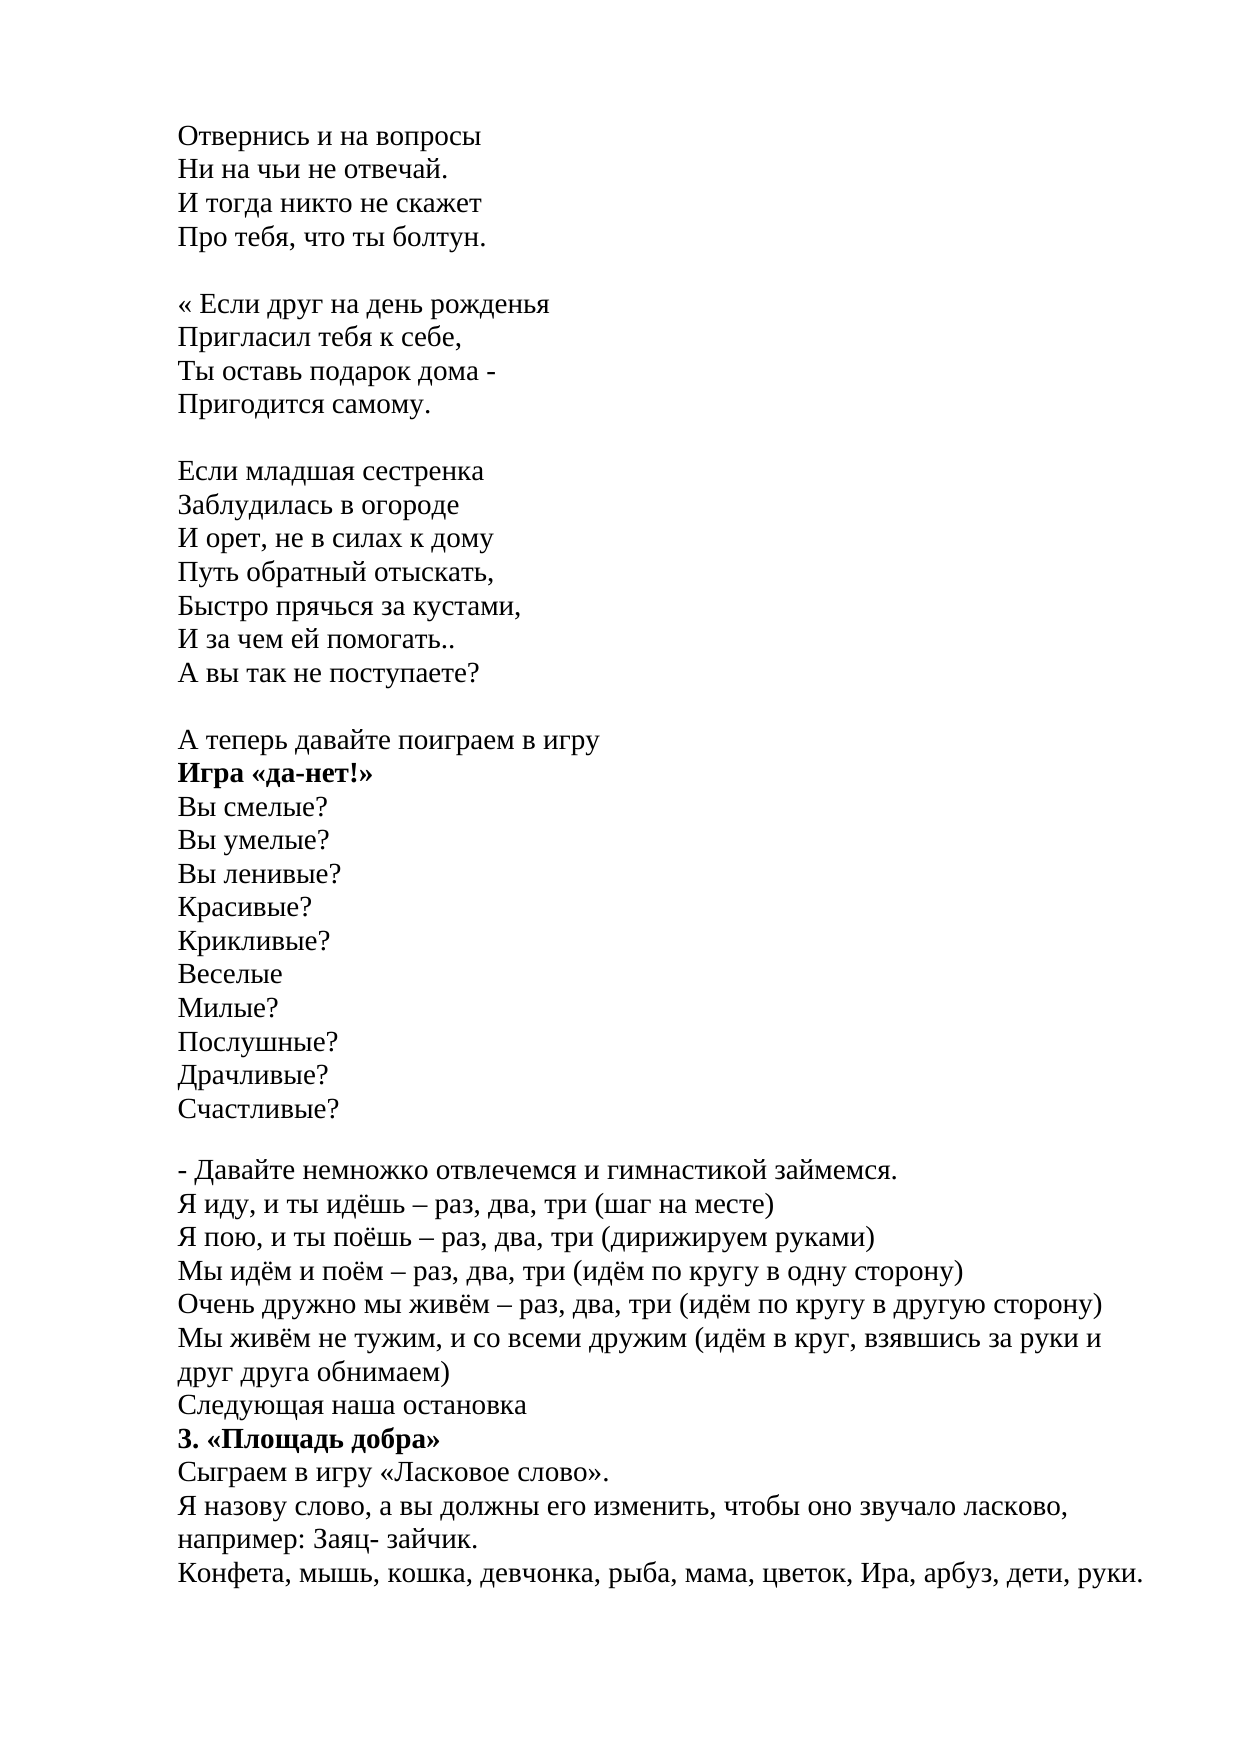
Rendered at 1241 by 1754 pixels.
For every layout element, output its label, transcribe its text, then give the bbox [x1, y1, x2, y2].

text Мы идём и поём – раз, два, три (идём по кругу в одну сторону) [177, 1253, 1152, 1287]
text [177, 118, 1152, 1152]
text Я пою, и ты поёшь – раз, два, три (дирижируем руками) [177, 1219, 1152, 1253]
text Очень дружно мы живём – раз, два, три (идём по кругу в другую сторону) [177, 1287, 1152, 1320]
text Я иду, и ты идёшь – раз, два, три (шаг на месте) [177, 1186, 1152, 1219]
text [177, 1320, 1152, 1622]
text - Давайте немножко отвлечемся и гимнастикой займемся. [177, 1152, 1152, 1186]
